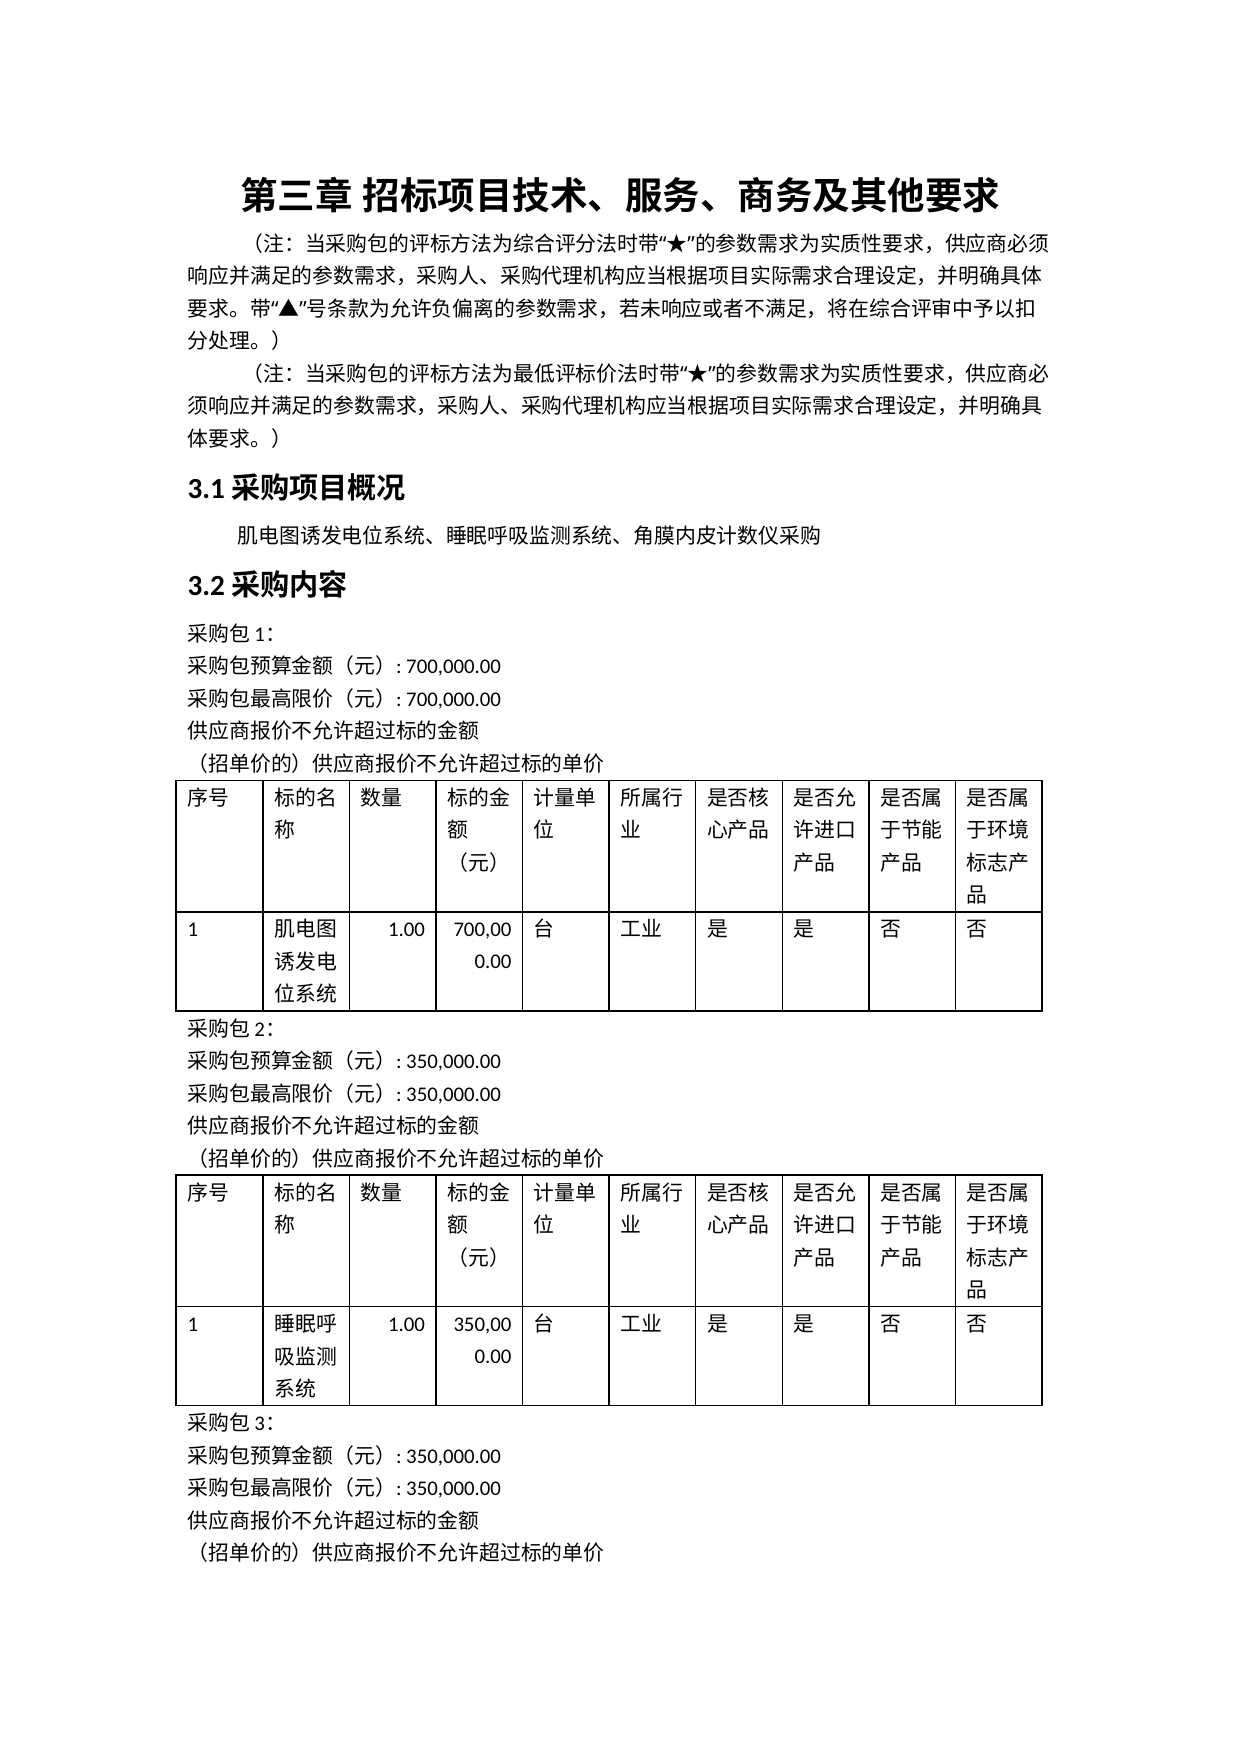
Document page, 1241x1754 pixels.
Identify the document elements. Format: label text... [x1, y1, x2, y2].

table_header 序号 [177, 1176, 262, 1306]
table_cell 700,000.00 [437, 913, 522, 1010]
text 采购包预算金额（元）: 350,000.00 [187, 1044, 1053, 1077]
text 采购包预算金额（元）: 350,000.00 [187, 1439, 1053, 1471]
table_cell 1 [177, 913, 262, 1010]
table_cell 睡眠呼吸监测系统 [264, 1307, 349, 1405]
table_header 是否属于节能产品 [870, 781, 955, 911]
table_header 计量单位 [523, 781, 608, 911]
table_header 是否允许进口产品 [783, 1176, 868, 1306]
table_cell 台 [523, 1307, 608, 1405]
table_cell 否 [870, 913, 955, 1010]
table_header 标的金额 （元） [437, 1176, 522, 1306]
table_cell 工业 [610, 913, 695, 1010]
table_cell 1.00 [350, 1307, 435, 1405]
text 采购包最高限价（元）: 350,000.00 [187, 1471, 1053, 1504]
text 采购包2： [187, 1012, 1053, 1044]
text （注：当采购包的评标方法为综合评分法时带“★”的参数需求为实质性要求，供应商必须响应并满足的参数需求，采购人、采购代理机构应当根据项目实际需求合理设定，并明确具体要求。带“▲”号条款为允许负偏离的参数需求，若未响应或者不满足，将在综合评审中予以扣分处理。） [187, 227, 1053, 357]
table_header 是否核心产品 [696, 781, 782, 911]
text （注：当采购包的评标方法为最低评标价法时带“★”的参数需求为实质性要求，供应商必须响应并满足的参数需求，采购人、采购代理机构应当根据项目实际需求合理设定，并明确具体要求。） [187, 357, 1053, 454]
text 采购包预算金额（元）: 700,000.00 [187, 649, 1053, 682]
table_header 计量单位 [523, 1176, 608, 1306]
text 第三章 招标项目技术、服务、商务及其他要求 [187, 162, 1053, 227]
table_cell 工业 [610, 1307, 695, 1405]
table_cell 否 [956, 913, 1041, 1010]
text 采购包1： [187, 617, 1053, 649]
table_cell 是 [696, 1307, 782, 1405]
table_cell 1 [177, 1307, 262, 1405]
text 采购包3： [187, 1406, 1053, 1439]
text 采购包最高限价（元）: 350,000.00 [187, 1077, 1053, 1109]
table_header 序号 [177, 781, 262, 911]
table_cell 1.00 [350, 913, 435, 1010]
text 供应商报价不允许超过标的金额 [187, 1504, 1053, 1536]
table_cell 否 [956, 1307, 1041, 1405]
table_header 是否属于环境标志产品 [956, 781, 1041, 911]
text （招单价的）供应商报价不允许超过标的单价 [187, 747, 1053, 779]
table_header 标的金额 （元） [437, 781, 522, 911]
table_header 是否属于环境标志产品 [956, 1176, 1041, 1306]
table_header 是否允许进口产品 [783, 781, 868, 911]
text 供应商报价不允许超过标的金额 [187, 714, 1053, 747]
table_header 数量 [350, 1176, 435, 1306]
table_cell 是 [783, 913, 868, 1010]
text 3.1采购项目概况 [187, 454, 1053, 519]
text 3.2采购内容 [187, 552, 1053, 617]
table_cell 是 [783, 1307, 868, 1405]
table_cell 台 [523, 913, 608, 1010]
table_header 是否属于节能产品 [870, 1176, 955, 1306]
table_header 所属行业 [610, 1176, 695, 1306]
text 采购包最高限价（元）: 700,000.00 [187, 682, 1053, 714]
table_cell 肌电图诱发电位系统 [264, 913, 349, 1010]
table_header 是否核心产品 [696, 1176, 782, 1306]
table_header 标的名称 [264, 781, 349, 911]
table_header 数量 [350, 781, 435, 911]
table_cell 350,000.00 [437, 1307, 522, 1405]
table_cell 是 [696, 913, 782, 1010]
table_header 所属行业 [610, 781, 695, 911]
table_cell 否 [870, 1307, 955, 1405]
text （招单价的）供应商报价不允许超过标的单价 [187, 1536, 1053, 1569]
text （招单价的）供应商报价不允许超过标的单价 [187, 1142, 1053, 1174]
text 肌电图诱发电位系统、睡眠呼吸监测系统、角膜内皮计数仪采购 [187, 519, 1053, 552]
text 供应商报价不允许超过标的金额 [187, 1109, 1053, 1142]
table_header 标的名称 [264, 1176, 349, 1306]
